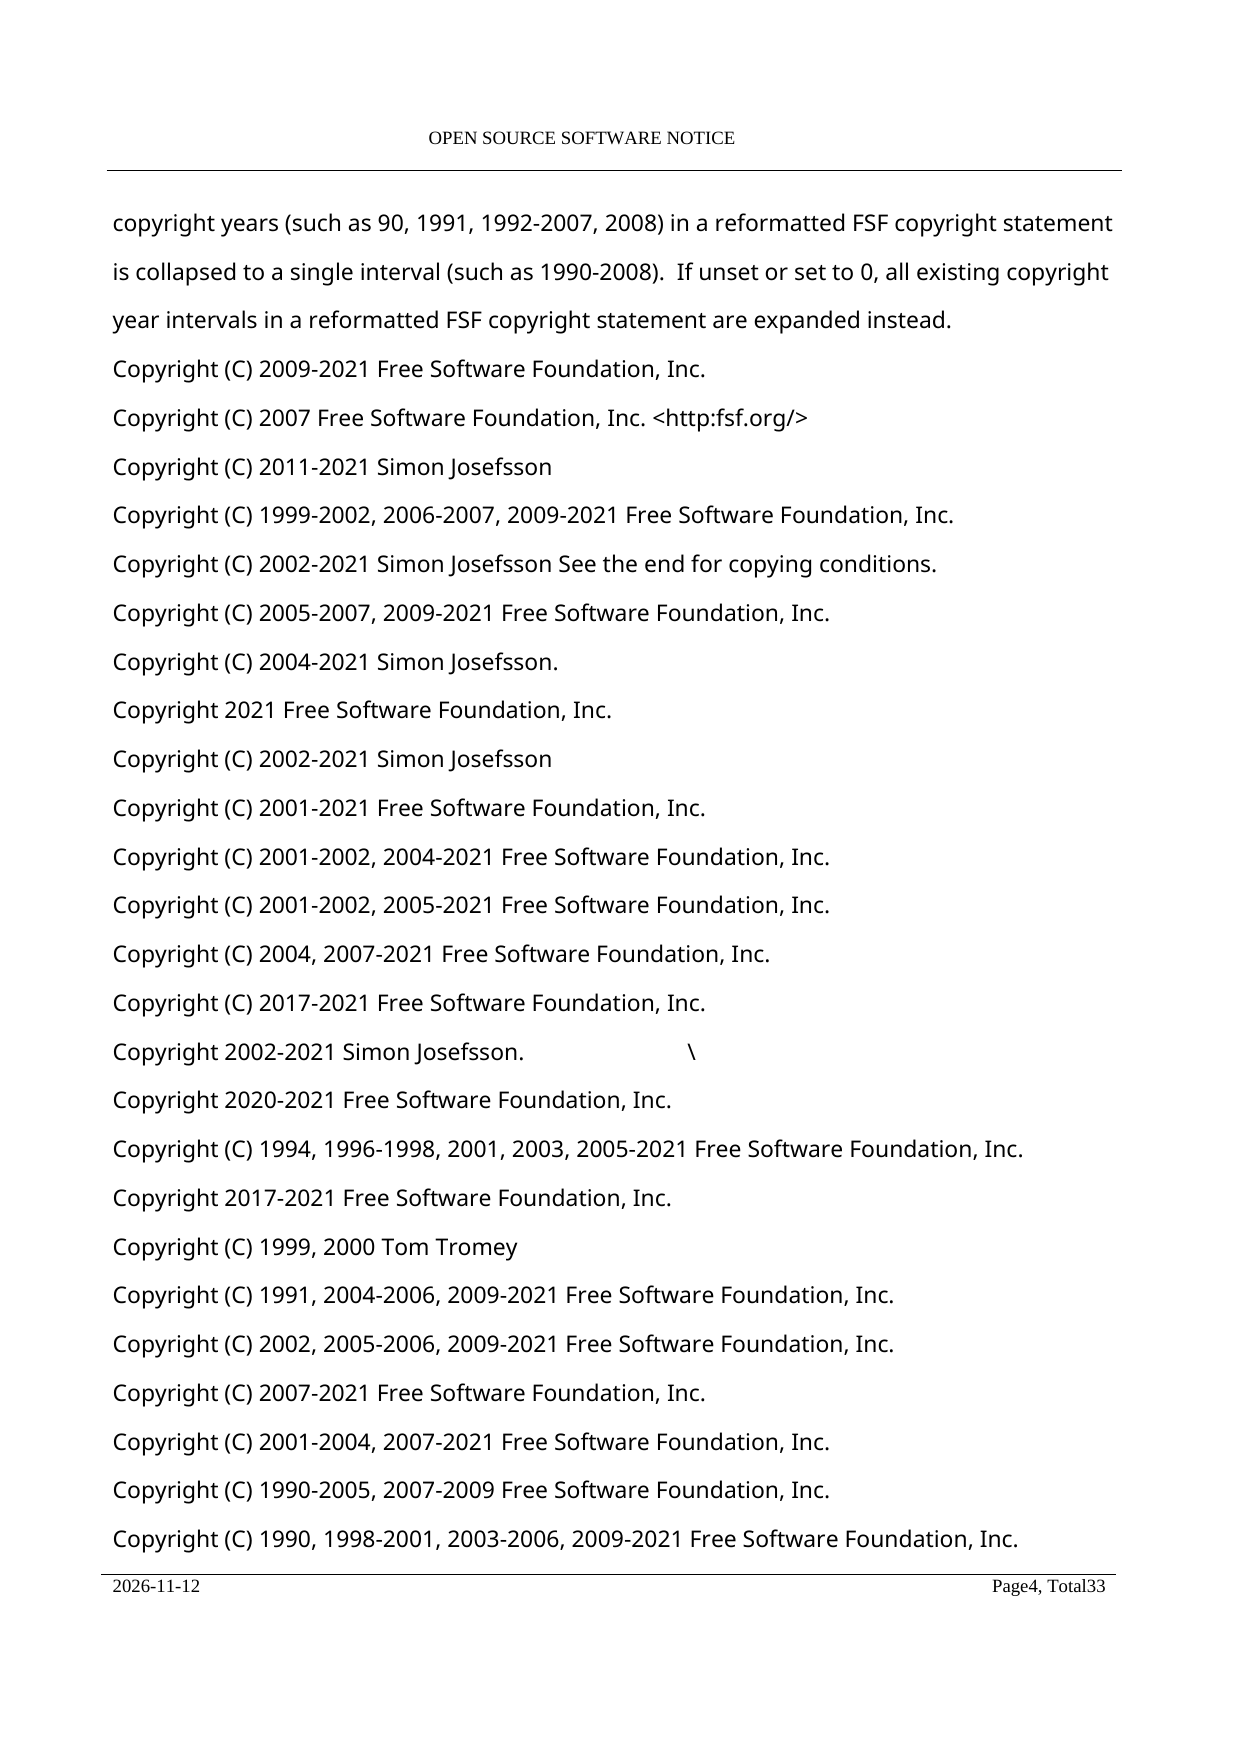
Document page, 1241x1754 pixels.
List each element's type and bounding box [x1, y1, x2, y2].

text [112, 206, 1128, 1555]
